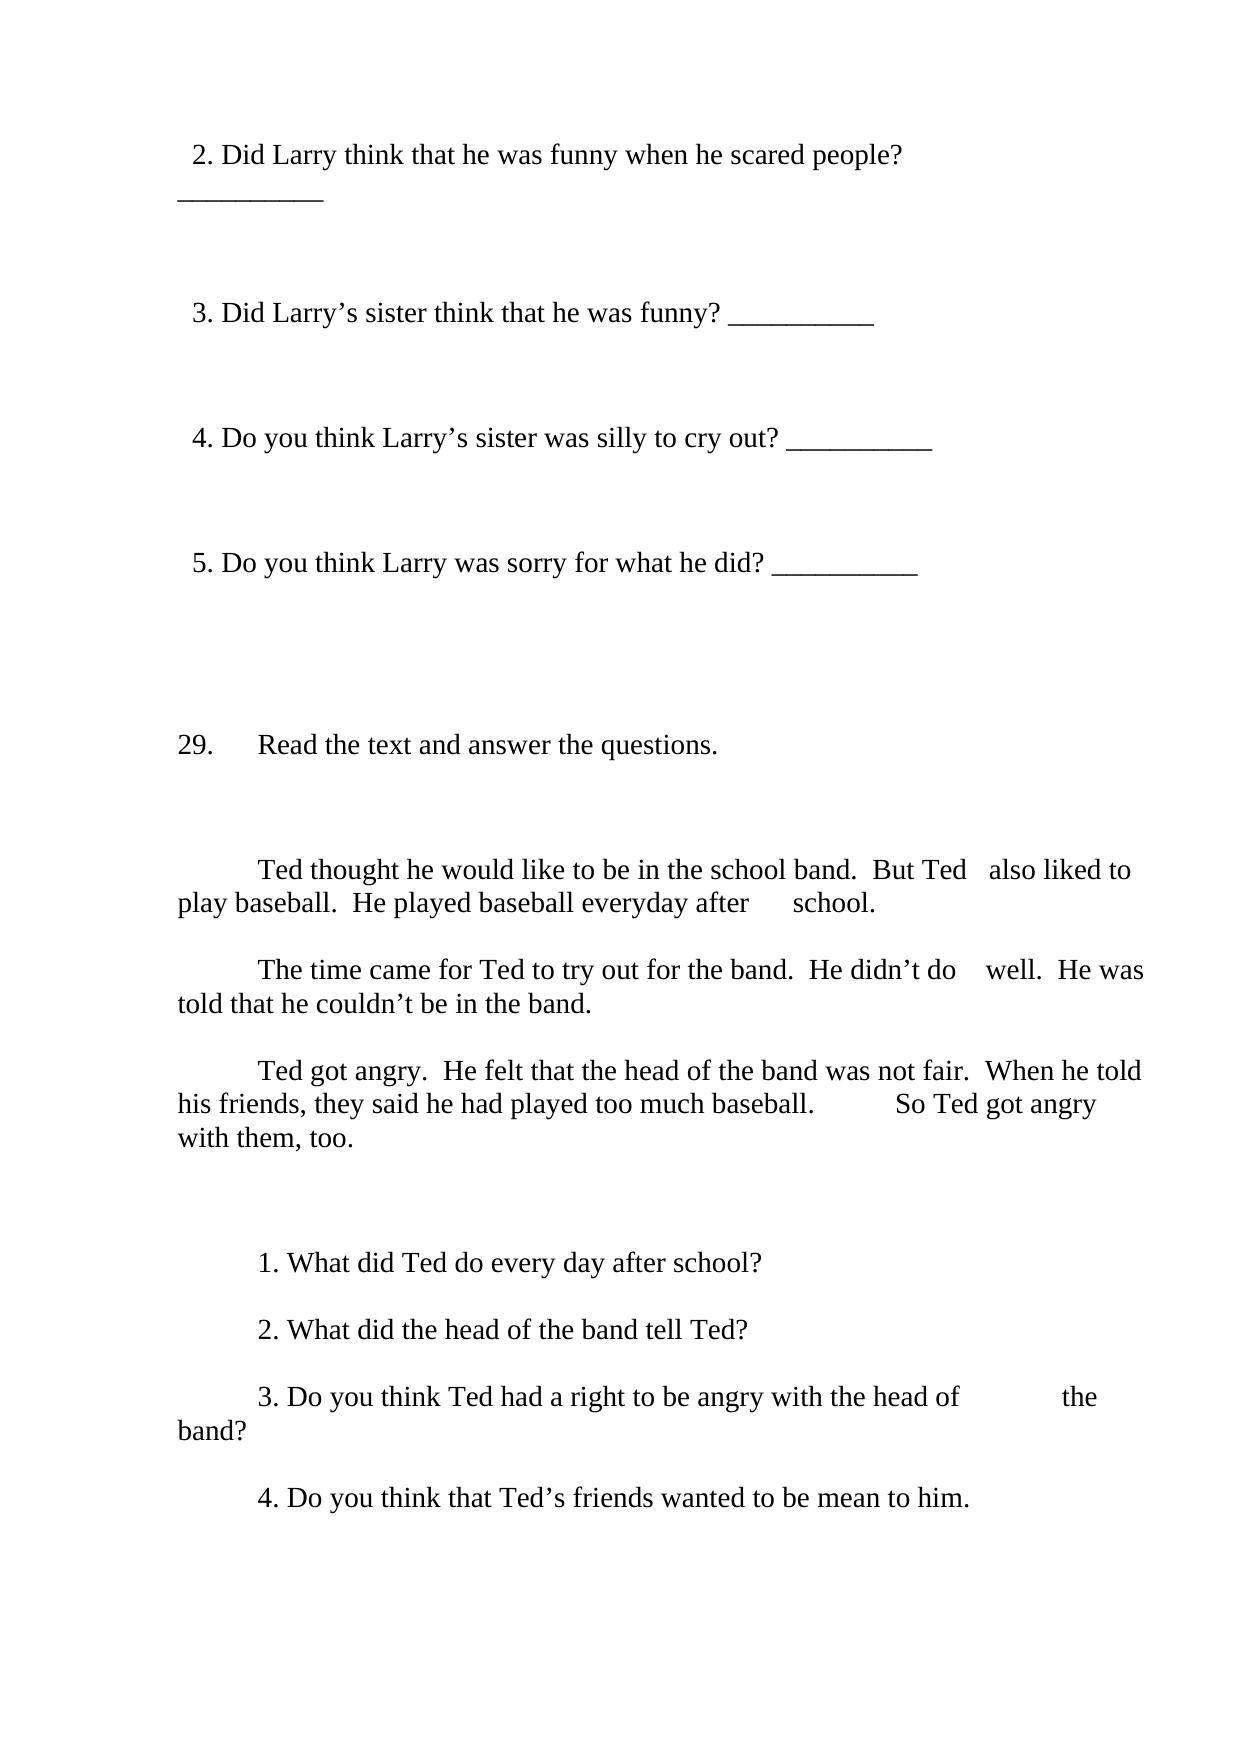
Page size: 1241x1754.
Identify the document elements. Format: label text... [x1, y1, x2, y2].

text 2. Did Larry think that he was funny when he scared people? __________ [177, 137, 1152, 204]
text 29. Read the text and answer the questions. [177, 727, 1152, 761]
text 2. What did the head of the band tell Ted? [177, 1312, 1152, 1346]
text 4. Do you think Larry’s sister was silly to cry out? __________ [177, 420, 1152, 454]
text 3. Did Larry’s sister think that he was funny? __________ [177, 296, 1152, 329]
text 3. Do you think Ted had a right to be angry with the head of the band? [177, 1379, 1152, 1446]
text 4. Do you think that Ted’s friends wanted to be mean to him. [177, 1480, 1152, 1513]
text Ted got angry. He felt that the head of the band was not fair. When he told his friends, they said he had played too much baseball. So Ted got angry with them, too. [177, 1053, 1152, 1154]
text Ted thought he would like to be in the school band. But Ted also liked to play baseball. He played baseball everyday after school. [177, 852, 1152, 919]
text 5. Do you think Larry was sorry for what he did? __________ [177, 545, 1152, 578]
text 1. What did Ted do every day after school? [177, 1245, 1152, 1278]
text The time came for Ted to try out for the band. He didn’t do well. He was told that he couldn’t be in the band. [177, 952, 1152, 1019]
